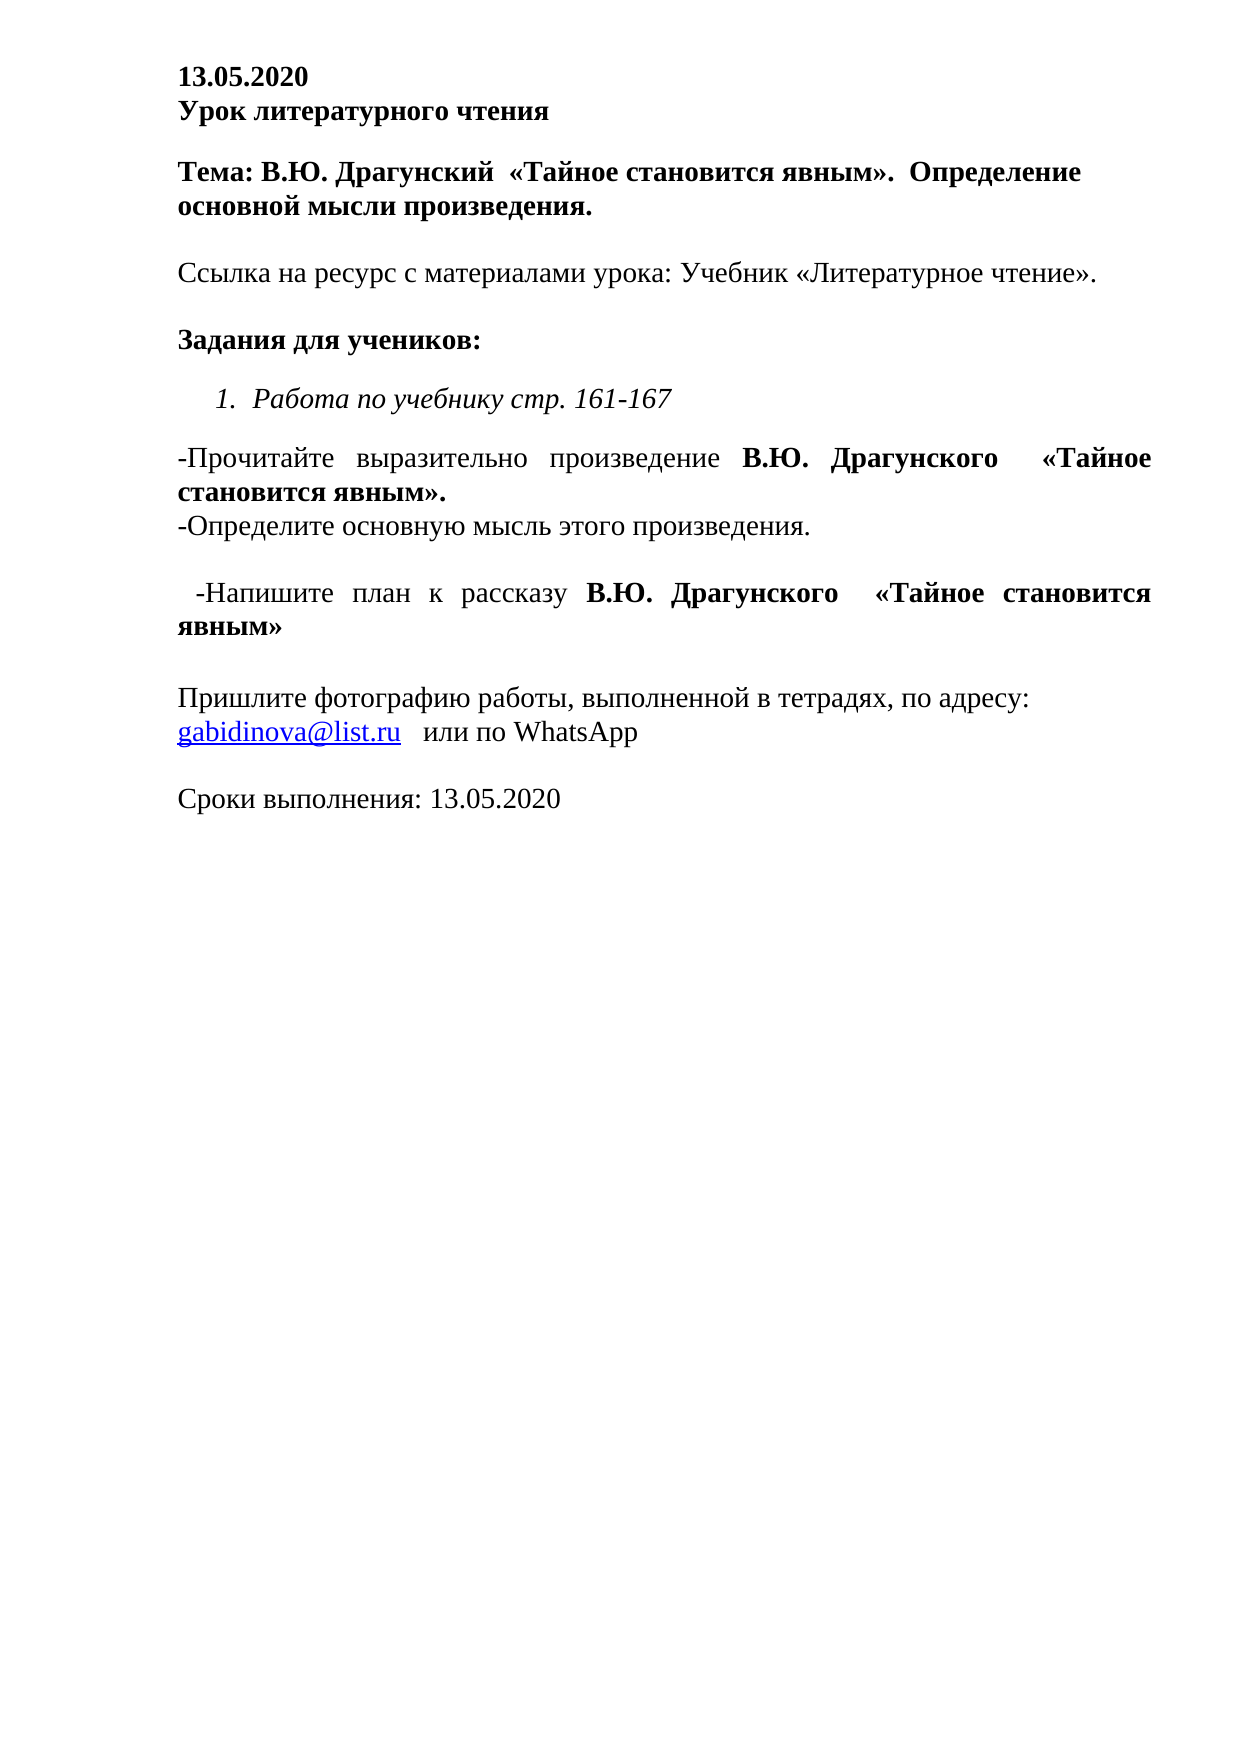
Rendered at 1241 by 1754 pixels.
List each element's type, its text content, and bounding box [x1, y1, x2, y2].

list Пришлите фотографию работы, выполненной в тетрадях, по адресу: [177, 680, 1152, 714]
list Сроки выполнения: 13.05.2020 [177, 781, 1152, 814]
list Работа по учебнику стр. 161-167 [215, 381, 1152, 415]
text Задания для учеников: [177, 322, 1152, 355]
text -Напишите план к рассказу В.Ю. Драгунского «Тайное становится явным» [177, 575, 1152, 642]
text Урок литературного чтения [177, 93, 1152, 126]
text Тема: В.Ю. Драгунский «Тайное становится явным». Определение основной мысли произведения. [177, 154, 1152, 221]
list gabidinova@list.ru или по WhatsApp [177, 714, 1152, 747]
text 13.05.2020 [177, 59, 1152, 93]
text -Определите основную мысль этого произведения. [177, 508, 1152, 541]
text -Прочитайте выразительно произведение В.Ю. Драгунского «Тайное становится явным». [177, 441, 1152, 508]
text Ссылка на ресурс с материалами урока: Учебник «Литературное чтение». [177, 255, 1152, 288]
